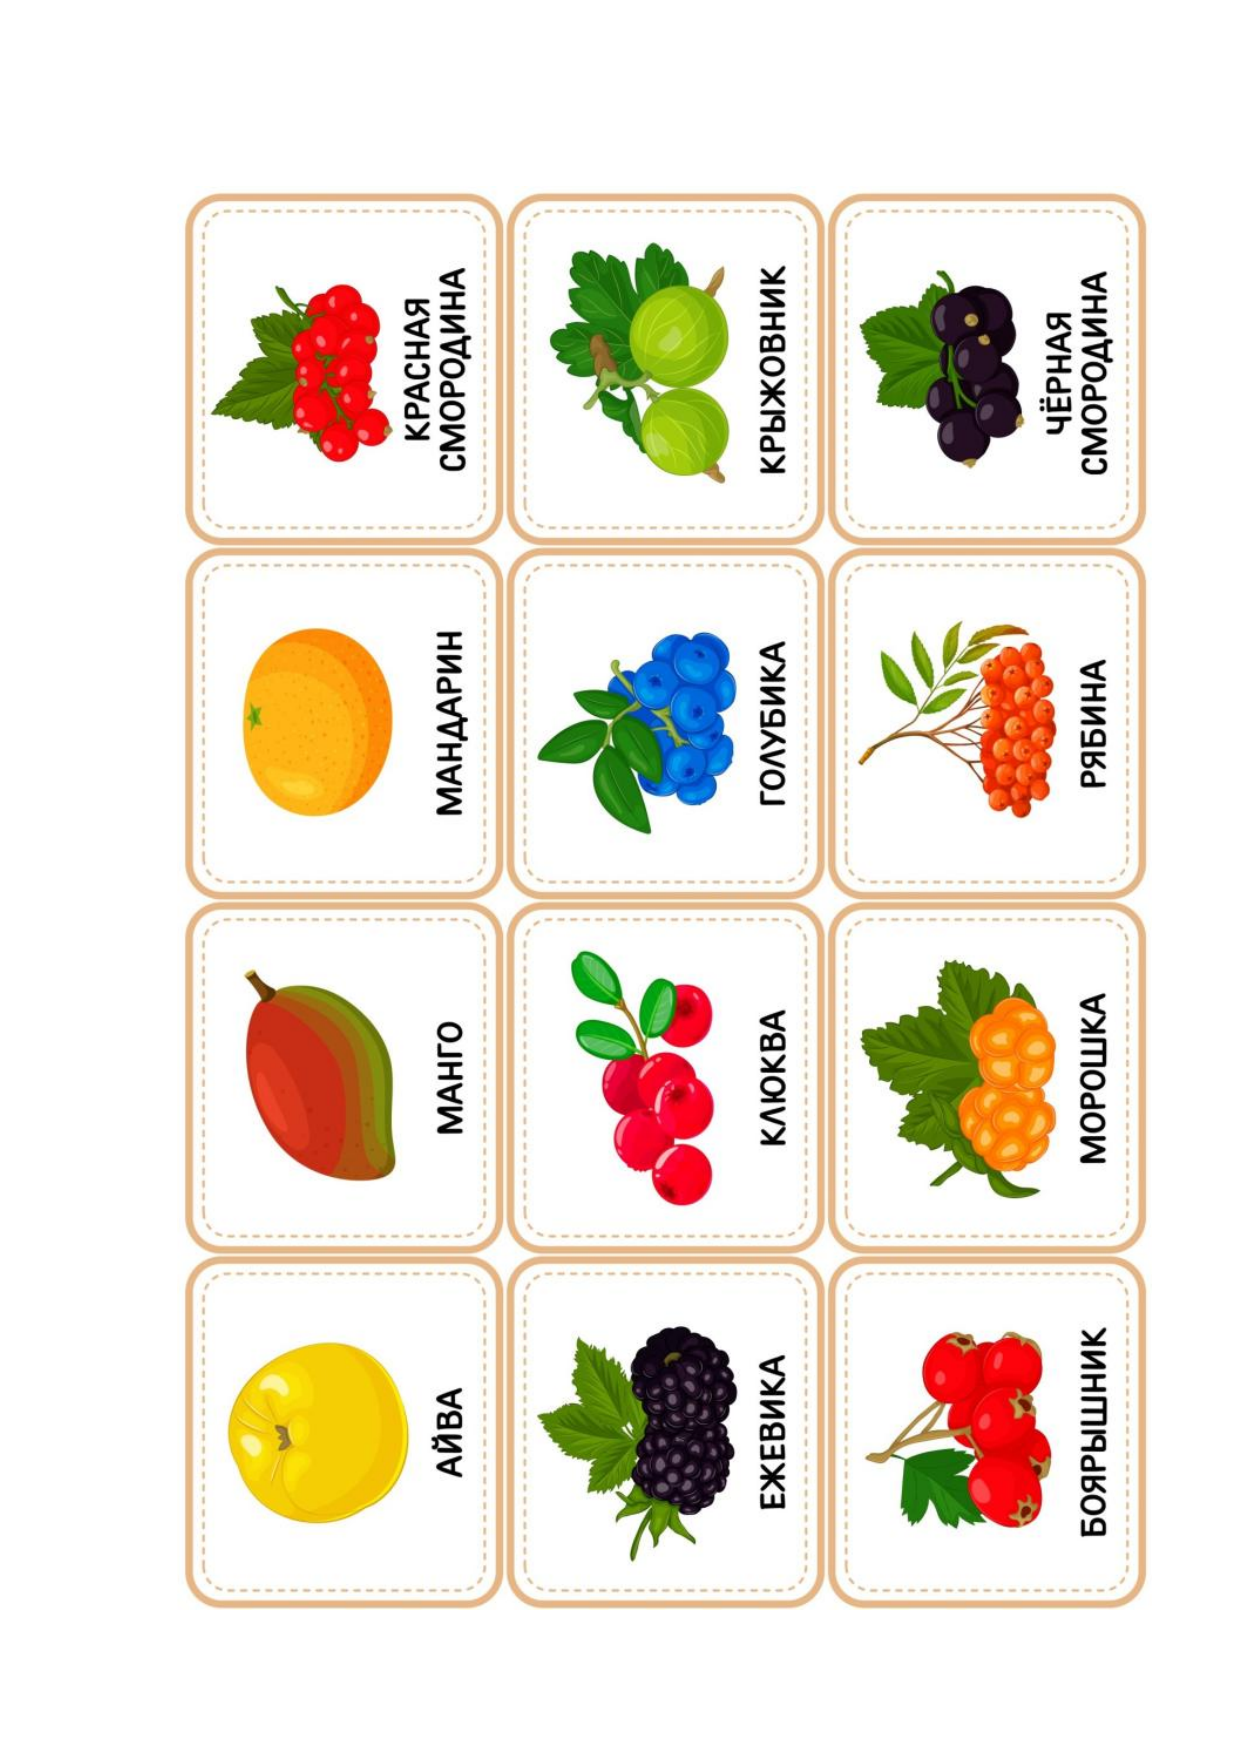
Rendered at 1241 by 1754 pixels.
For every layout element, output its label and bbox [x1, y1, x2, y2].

picture [177, 186, 1152, 1610]
